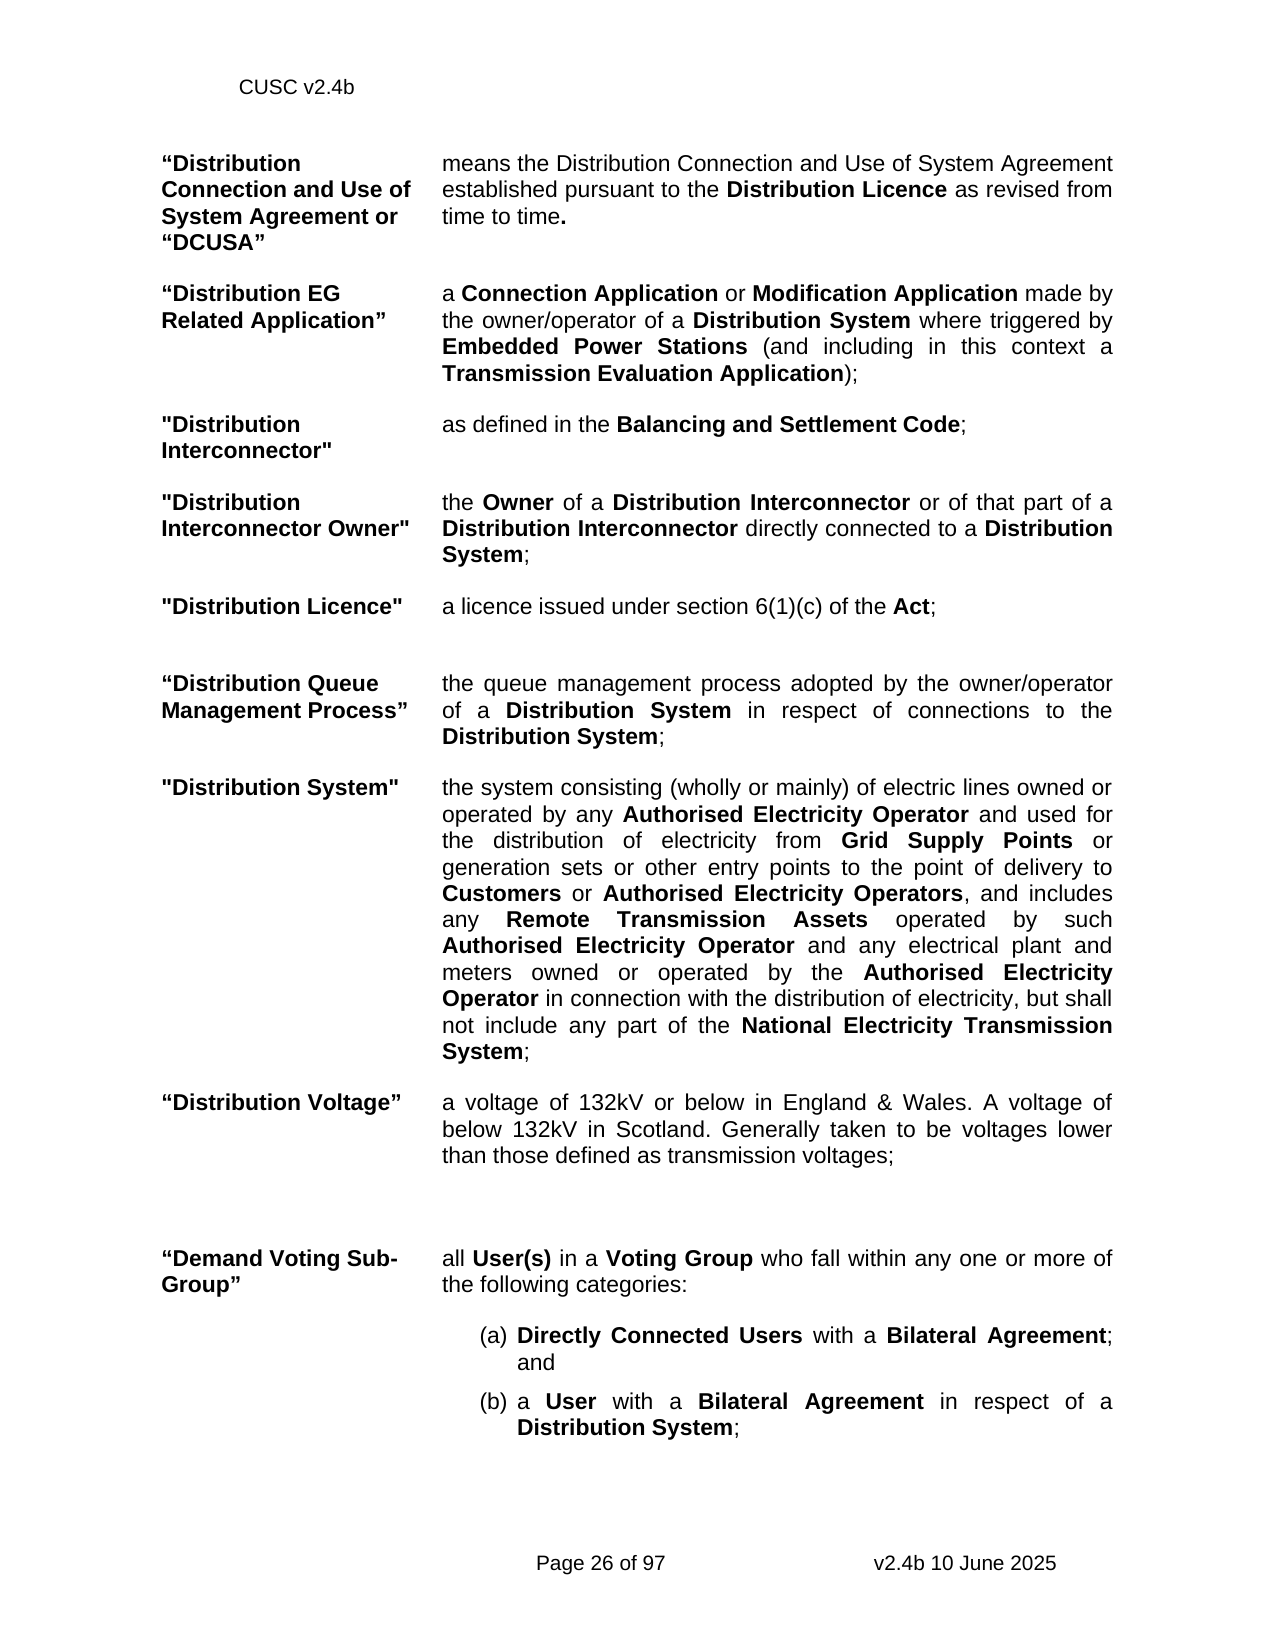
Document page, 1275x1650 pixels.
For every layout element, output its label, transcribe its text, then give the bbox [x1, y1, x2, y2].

table_cell a voltage of 132kV or below in England & Wales. A voltage of below 132kV in Scotland. Generally taken to be voltages lower than those defined as transmission voltages; [431, 1089, 1124, 1245]
table_cell “Distribution Voltage” [150, 1089, 431, 1245]
table_cell "Distribution Interconnector" [150, 411, 431, 488]
table_cell “Distribution Connection and Use of System Agreement or “DCUSA” [150, 150, 431, 280]
table_cell “Demand Voting Sub- Group” [150, 1245, 431, 1453]
table_cell the queue management process adopted by the owner/operator of a Distribution System in respect of connections to the Distribution System; [431, 670, 1124, 774]
table_cell the system consisting (wholly or mainly) of electric lines owned or operated by any Authorised Electricity Operator and used for the distribution of electricity from Grid Supply Points or generation sets or other entry points to the point of delivery to Customers or Authorised Electricity Operators, and includes any Remote Transmission Assets operated by such Authorised Electricity Operator and any electrical plant and meters owned or operated by the Authorised Electricity Operator in connection with the distribution of electricity, but shall not include any part of the National Electricity Transmission System; [431, 774, 1124, 1089]
table_cell a licence issued under section 6(1)(c) of the Act; [431, 593, 1124, 670]
table_cell as defined in the Balancing and Settlement Code; [431, 411, 1124, 488]
table_cell "Distribution Interconnector Owner" [150, 489, 431, 593]
table_cell the Owner of a Distribution Interconnector or of that part of a Distribution Interconnector directly connected to a Distribution System; [431, 489, 1124, 593]
table_cell “Distribution EG Related Application” [150, 280, 431, 411]
table_cell means the Distribution Connection and Use of System Agreement established pursuant to the Distribution Licence as revised from time to time. [431, 150, 1124, 280]
table_cell a Connection Application or Modification Application made by the owner/operator of a Distribution System where triggered by Embedded Power Stations (and including in this context a Transmission Evaluation Application); [431, 280, 1124, 411]
table_cell “Distribution Queue Management Process” [150, 670, 431, 774]
table_cell all User(s) in a Voting Group who fall within any one or more of the following categories: Directly Connected Users with a Bilateral Agreement; and a User with a Bilateral Agreement in respect of a Distribution System; [431, 1245, 1124, 1453]
table_cell "Distribution Licence" [150, 593, 431, 670]
table_cell "Distribution System" [150, 774, 431, 1089]
